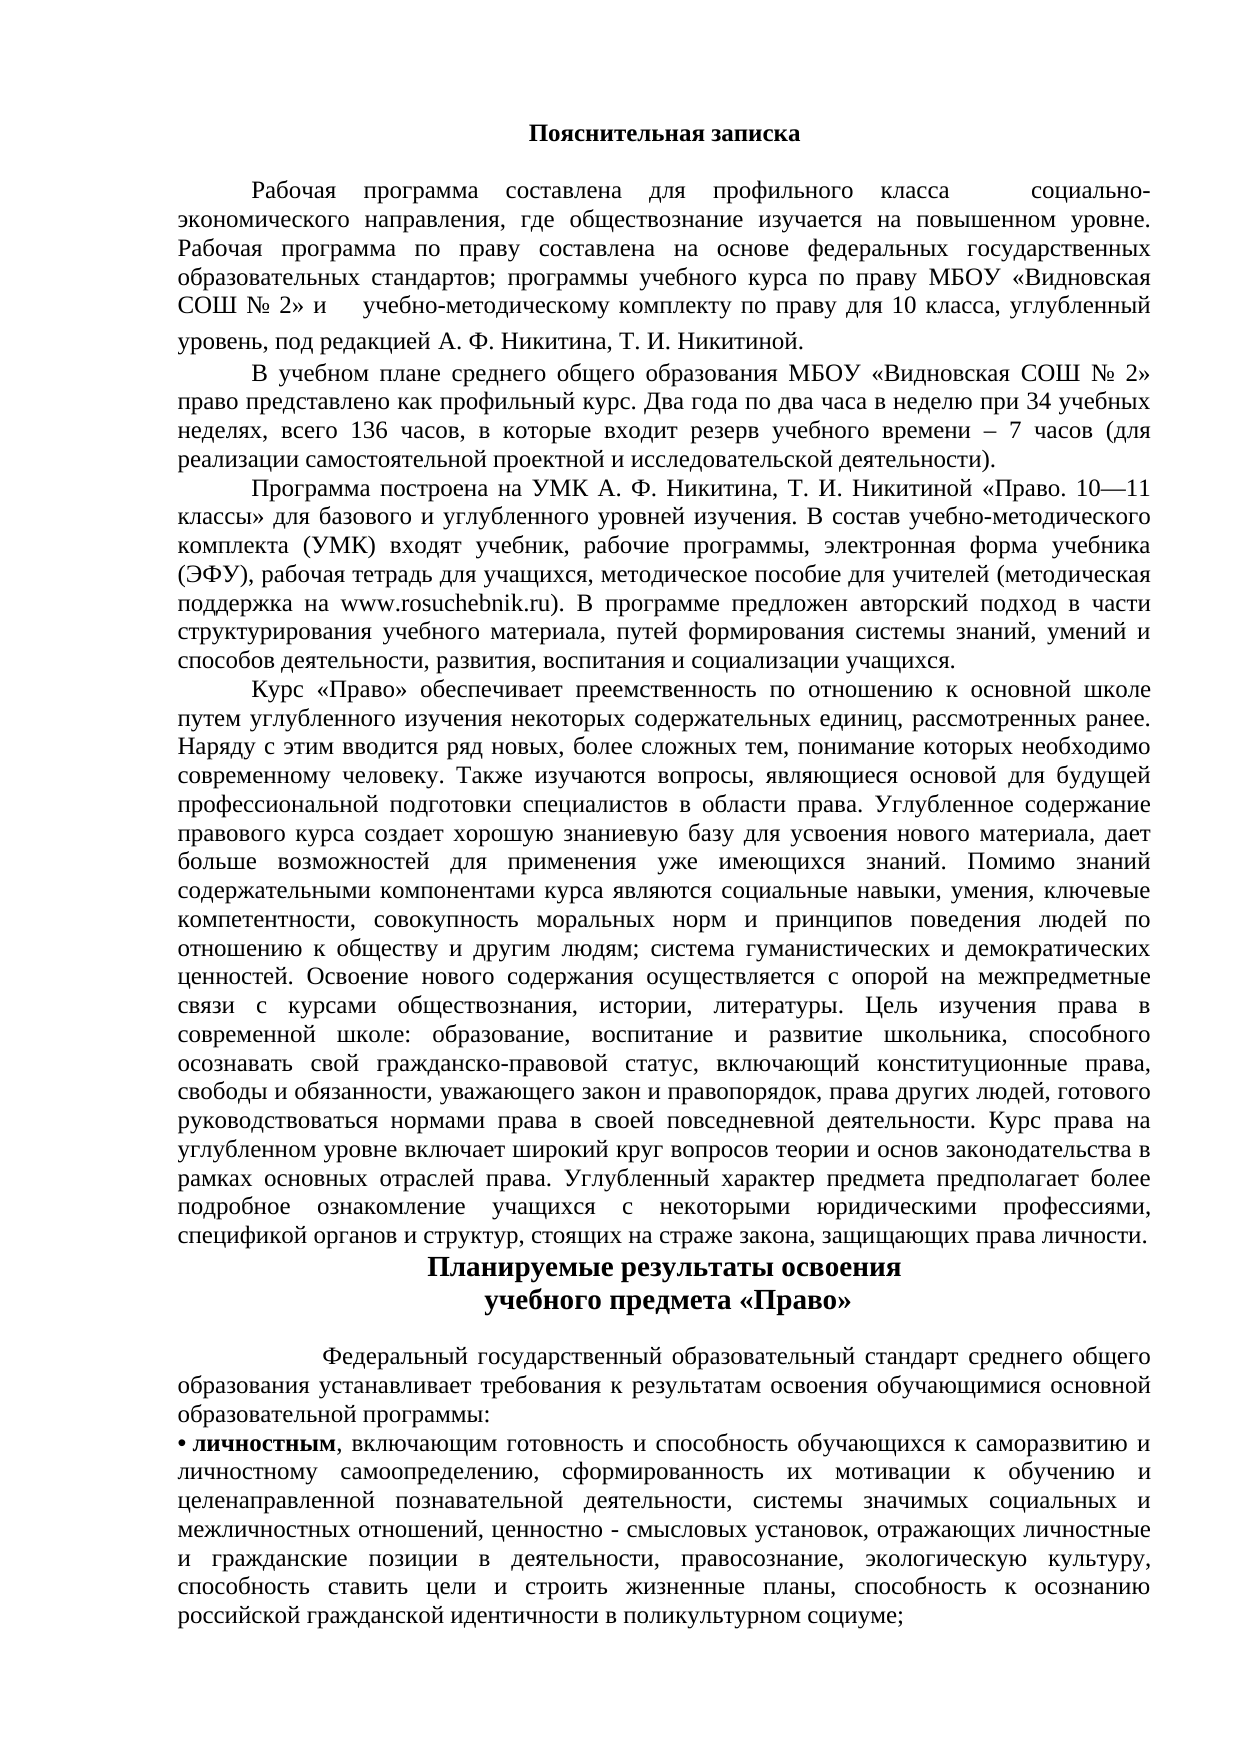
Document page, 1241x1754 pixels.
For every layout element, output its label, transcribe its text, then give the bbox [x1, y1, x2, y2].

text Курс «Право» обеспечивает преемственность по отношению к основной школе путем углубленного изучения некоторых содержательных единиц, рассмотренных ранее. Наряду с этим вводится ряд новых, более сложных тем, понимание которых необходимо современному человеку. Также изучаются вопросы, являющиеся основой для будущей профессиональной подготовки специалистов в области права. Углубленное содержание правового курса создает хорошую знаниевую базу для усвоения нового материала, дает больше возможностей для применения уже имеющихся знаний. Помимо знаний содержательными компонентами курса являются социальные навыки, умения, ключевые компетентности, совокупность моральных норм и принципов поведения людей по отношению к обществу и другим людям; система гуманистических и демократических ценностей. Освоение нового содержания осуществляется с опорой на межпредметные связи с курсами обществознания, истории, литературы. Цель изучения права в современной школе: образование, воспитание и развитие школьника, способного осознавать свой гражданско-правовой статус, включающий конституционные права, свободы и обязанности, уважающего закон и правопорядок, права других людей, готового руководствоваться нормами права в своей повседневной деятельности. Курс права на углубленном уровне включает широкий круг вопросов теории и основ законодательства в рамках основных отраслей права. Углубленный характер предмета предполагает более подробное ознакомление учащихся с некоторыми юридическими профессиями, спецификой органов и структур, стоящих на страже закона, защищающих права личности. [177, 674, 1152, 1249]
text Программа построена на УМК А. Ф. Никитина, Т. И. Никитиной «Право. 10—11 классы» для базового и углубленного уровней изучения. В состав учебно-методического комплекта (УМК) входят учебник, рабочие программы, электронная форма учебника (ЭФУ), рабочая тетрадь для учащихся, методическое пособие для учителей (методическая поддержка на www.rosuchebnik.ru). В программе предложен авторский подход в части структурирования учебного материала, путей формирования системы знаний, умений и способов деятельности, развития, воспитания и социализации учащихся. [177, 473, 1152, 674]
text Пояснительная записка [177, 118, 1152, 147]
text учебного предмета «Право» [177, 1282, 1152, 1316]
text Планируемые результаты освоения [177, 1249, 1152, 1282]
text В учебном плане среднего общего образования МБОУ «Видновская СОШ № 2» право представлено как профильный курс. Два года по два часа в неделю при 34 учебных неделях, всего 136 часов, в которые входит резерв учебного времени – 7 часов (для реализации самостоятельной проектной и исследовательской деятельности). [177, 358, 1152, 473]
text Рабочая программа составлена для профильного класса социально-экономического направления, где обществознание изучается на повышенном уровне. Рабочая программа по праву составлена на основе федеральных государственных образовательных стандартов; программы учебного курса по праву МБОУ «Видновская СОШ № 2» и учебно-методическому комплекту по праву для 10 класса, углубленный уровень, под редакцией А. Ф. Никитина, Т. И. Никитиной. [177, 176, 1152, 358]
text • личностным, включающим готовность и способность обучающихся к саморазвитию и личностному самоопределению, сформированность их мотивации к обучению и целенаправленной познавательной деятельности, системы значимых социальных и межличностных отношений, ценностно - смысловых установок, отражающих личностные и гражданские позиции в деятельности, правосознание, экологическую культуру, способность ставить цели и строить жизненные планы, способность к осознанию российской гражданской идентичности в поликультурном социуме; [177, 1427, 1152, 1629]
text Федеральный государственный образовательный стандарт среднего общего образования устанавливает требования к результатам освоения обучающимися основной образовательной программы: [177, 1341, 1152, 1427]
